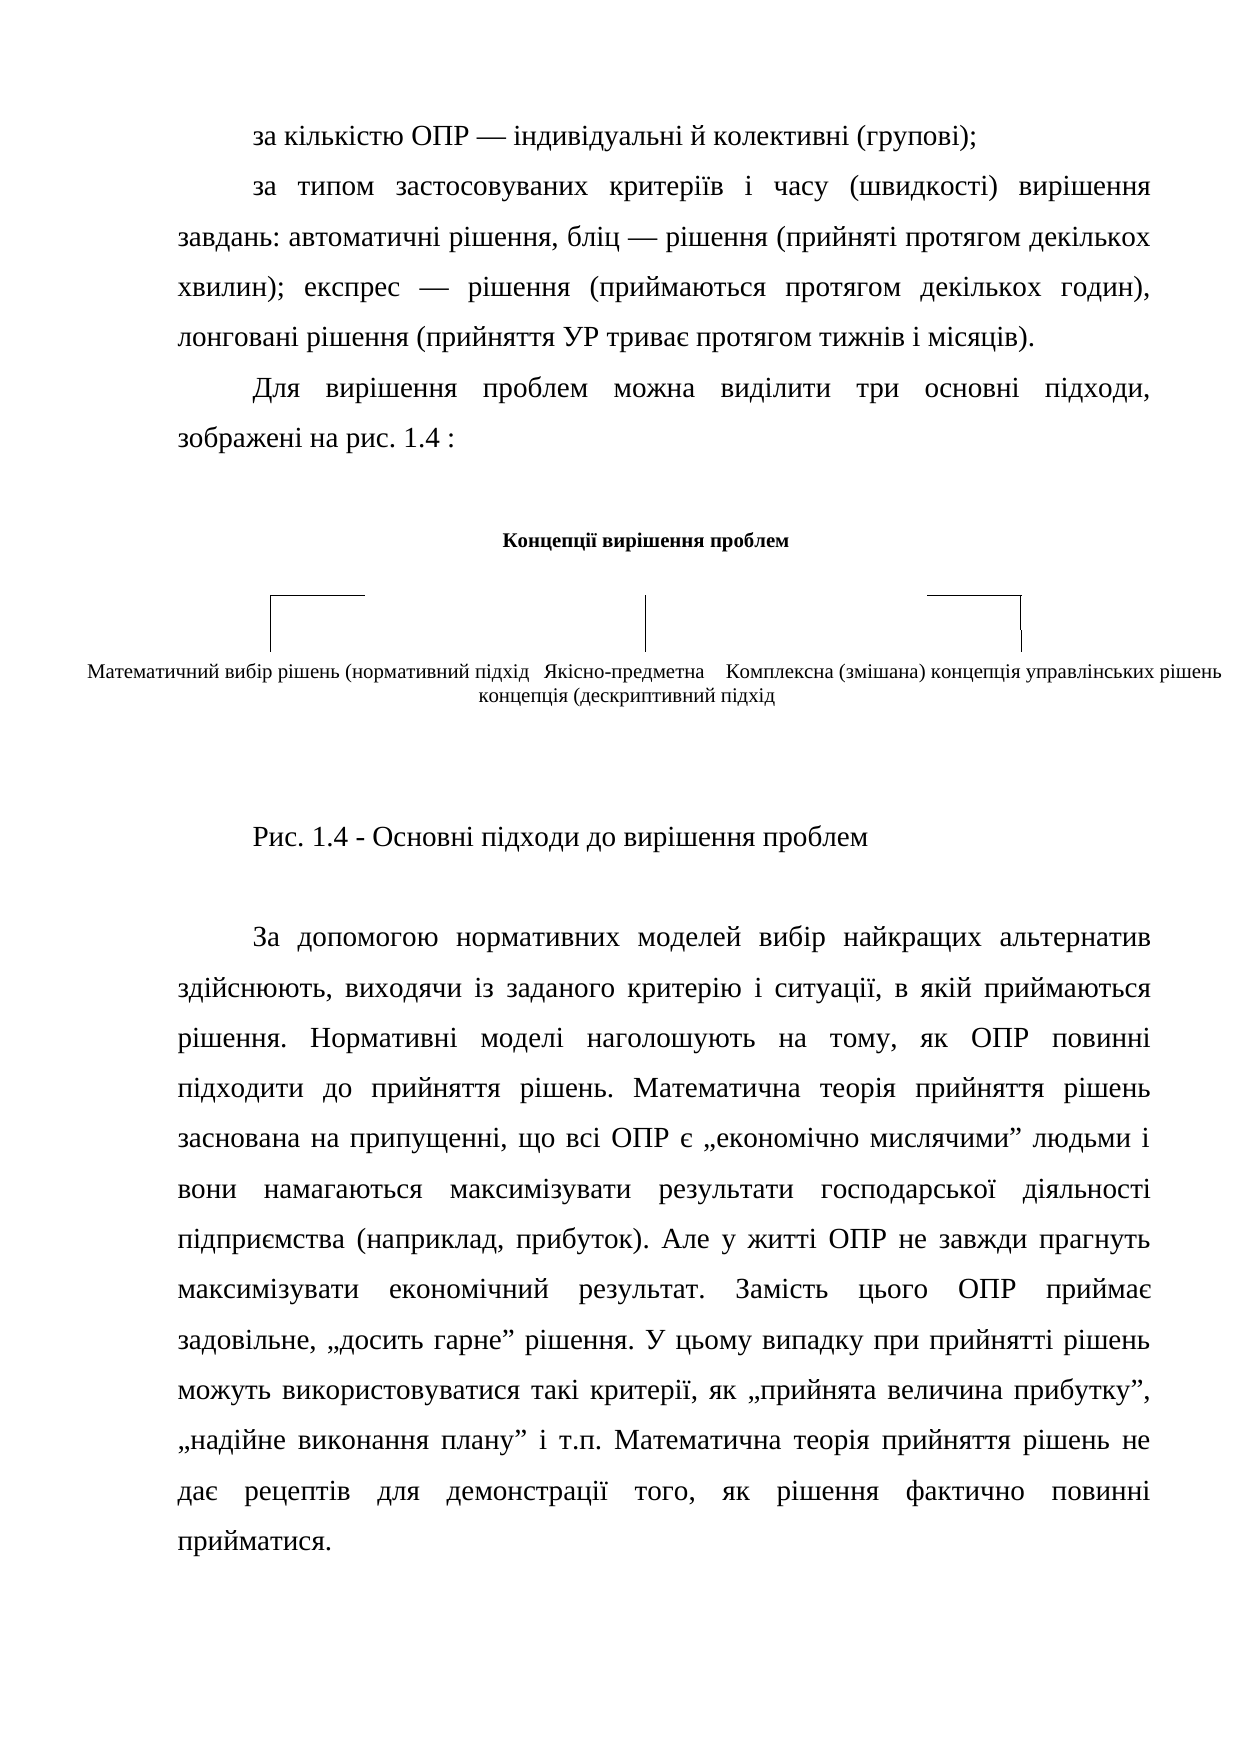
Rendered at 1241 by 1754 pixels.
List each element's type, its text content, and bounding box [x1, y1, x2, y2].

text За допомогою нормативних моделей вибір найкращих альтернатив здійснюють, виходячи із заданого критерію і ситуації, в якій приймаються рішення. Нормативні моделі наголошують на тому, як ОПР повинні підходити до прийняття рішень. Математична теорія прийняття рішень заснована на припущенні, що всі ОПР є „економічно мислячими” людьми і вони намагаються максимізувати результати господарської діяльності підприємства (наприклад, прибуток). Але у житті ОПР не завжди прагнуть максимізувати економічний результат. Замість цього ОПР приймає задовільне, „досить гарне” рішення. У цьому випадку при прийнятті рішень можуть використовуватися такі критерії, як „прийнята величина прибутку”, „надійне виконання плану” і т.п. Математична теорія прийняття рішень не дає рецептів для демонстрації того, як рішення фактично повинні прийматися. [177, 919, 1152, 1557]
text за типом застосовуваних критеріїв і часу (швидкості) вирішення завдань: автоматичні рішення, бліц — рішення (прийняті протягом декількох хвилин); експрес — рішення (приймаються протягом декількох годин), лонговані рішення (прийняття УР триває протягом тижнів і місяців). [177, 168, 1152, 353]
text за кількістю ОПР — індивідуальні й колективні (групові); [177, 118, 1152, 152]
text Рис. 1.4 - Основні підходи до вирішення проблем [177, 819, 1152, 852]
text Для вирішення проблем можна виділити три основні підходи, зображені на рис. 1.4 : [177, 370, 1152, 453]
